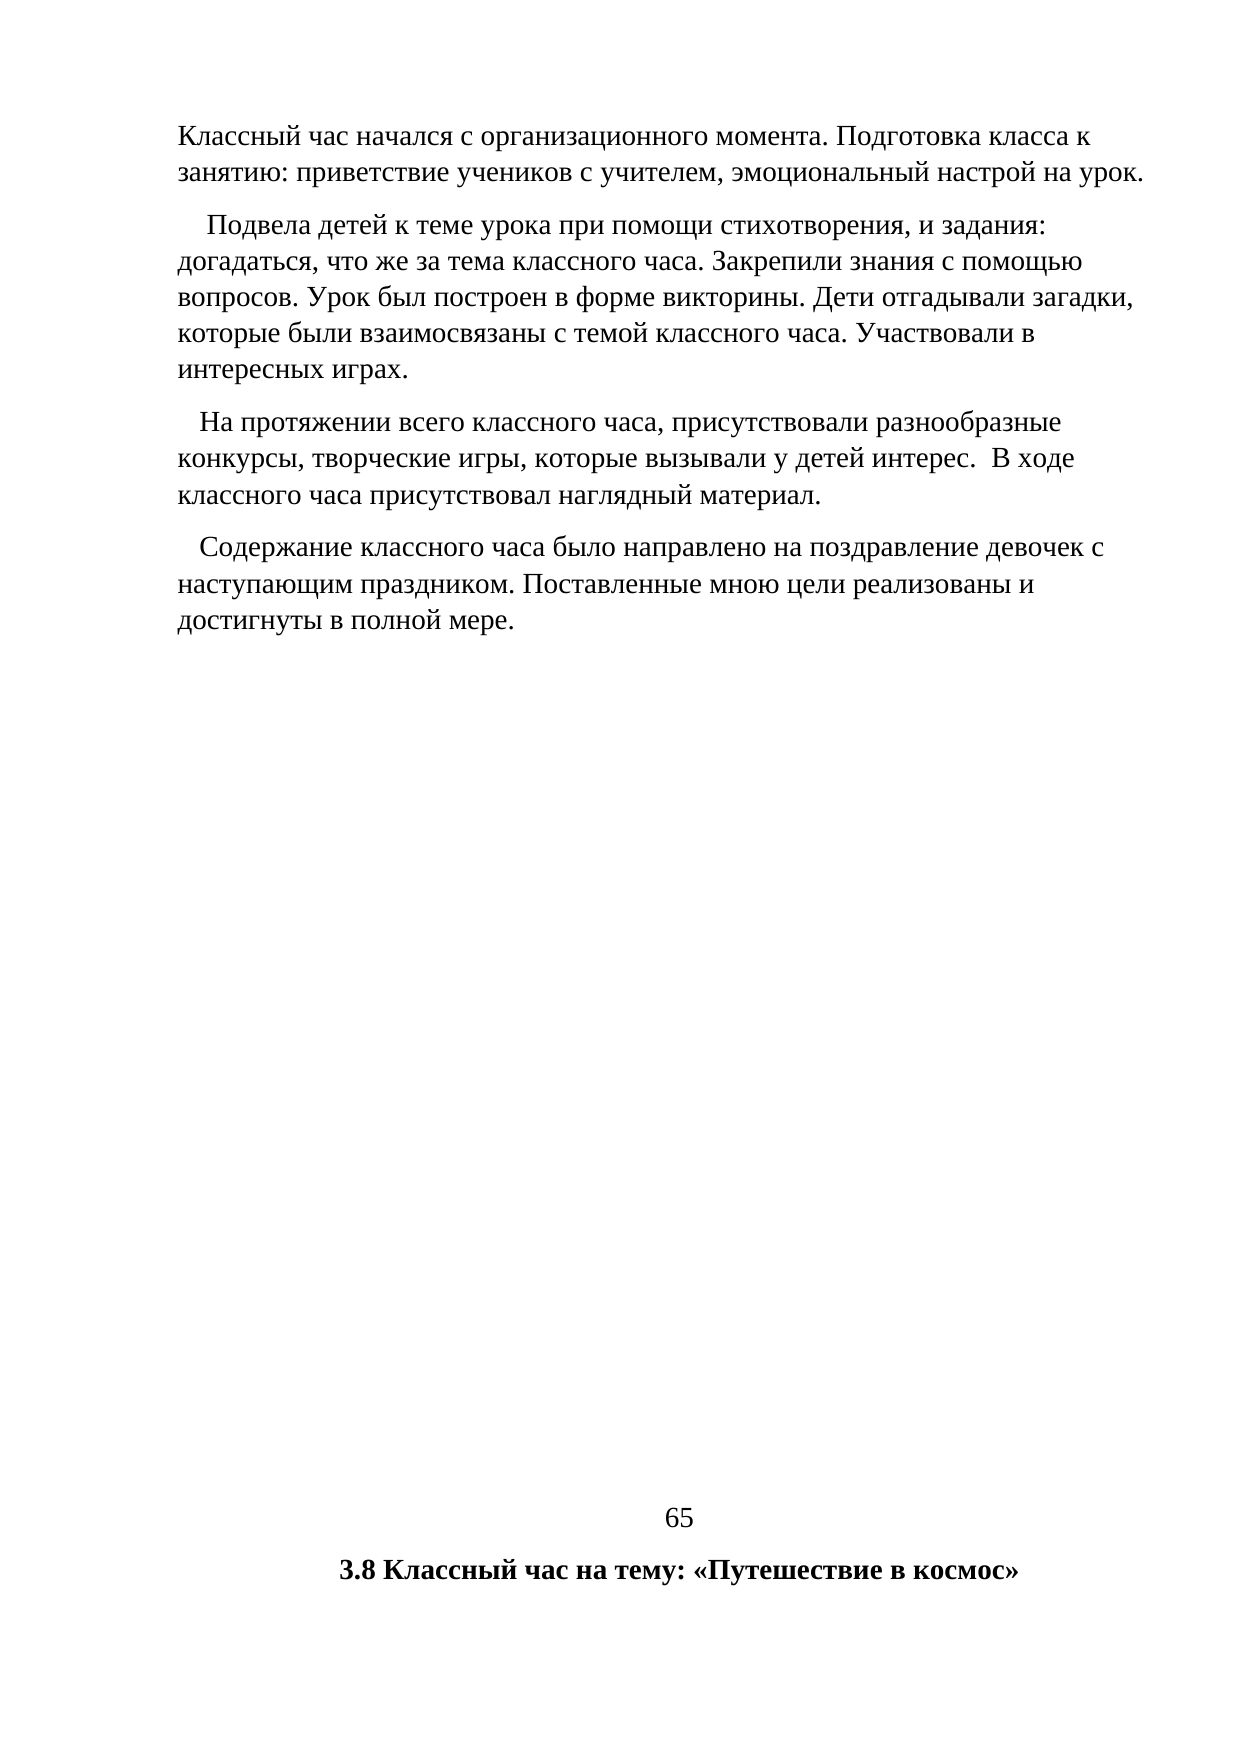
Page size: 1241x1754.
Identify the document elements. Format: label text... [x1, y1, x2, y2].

text 3.8 Классный час на тему: «Путешествие в космос» [177, 1552, 1181, 1586]
text Содержание классного часа было направлено на поздравление девочек с наступающим праздником. Поставленные мною цели реализованы и достигнуты в полной мере. [177, 529, 1181, 635]
text Подвела детей к теме урока при помощи стихотворения, и задания: догадаться, что же за тема классного часа. Закрепили знания с помощью вопросов. Урок был построен в форме викторины. Дети отгадывали загадки, которые были взаимосвязаны с темой классного часа. Участвовали в интересных играх. [177, 207, 1181, 385]
text На протяжении всего классного часа, присутствовали разнообразные конкурсы, творческие игры, которые вызывали у детей интерес. В ходе классного часа присутствовал наглядный материал. [177, 404, 1181, 510]
text Классный час начался с организационного момента. Подготовка класса к занятию: приветствие учеников с учителем, эмоциональный настрой на урок. [177, 118, 1181, 188]
text 65 [177, 1500, 1181, 1533]
